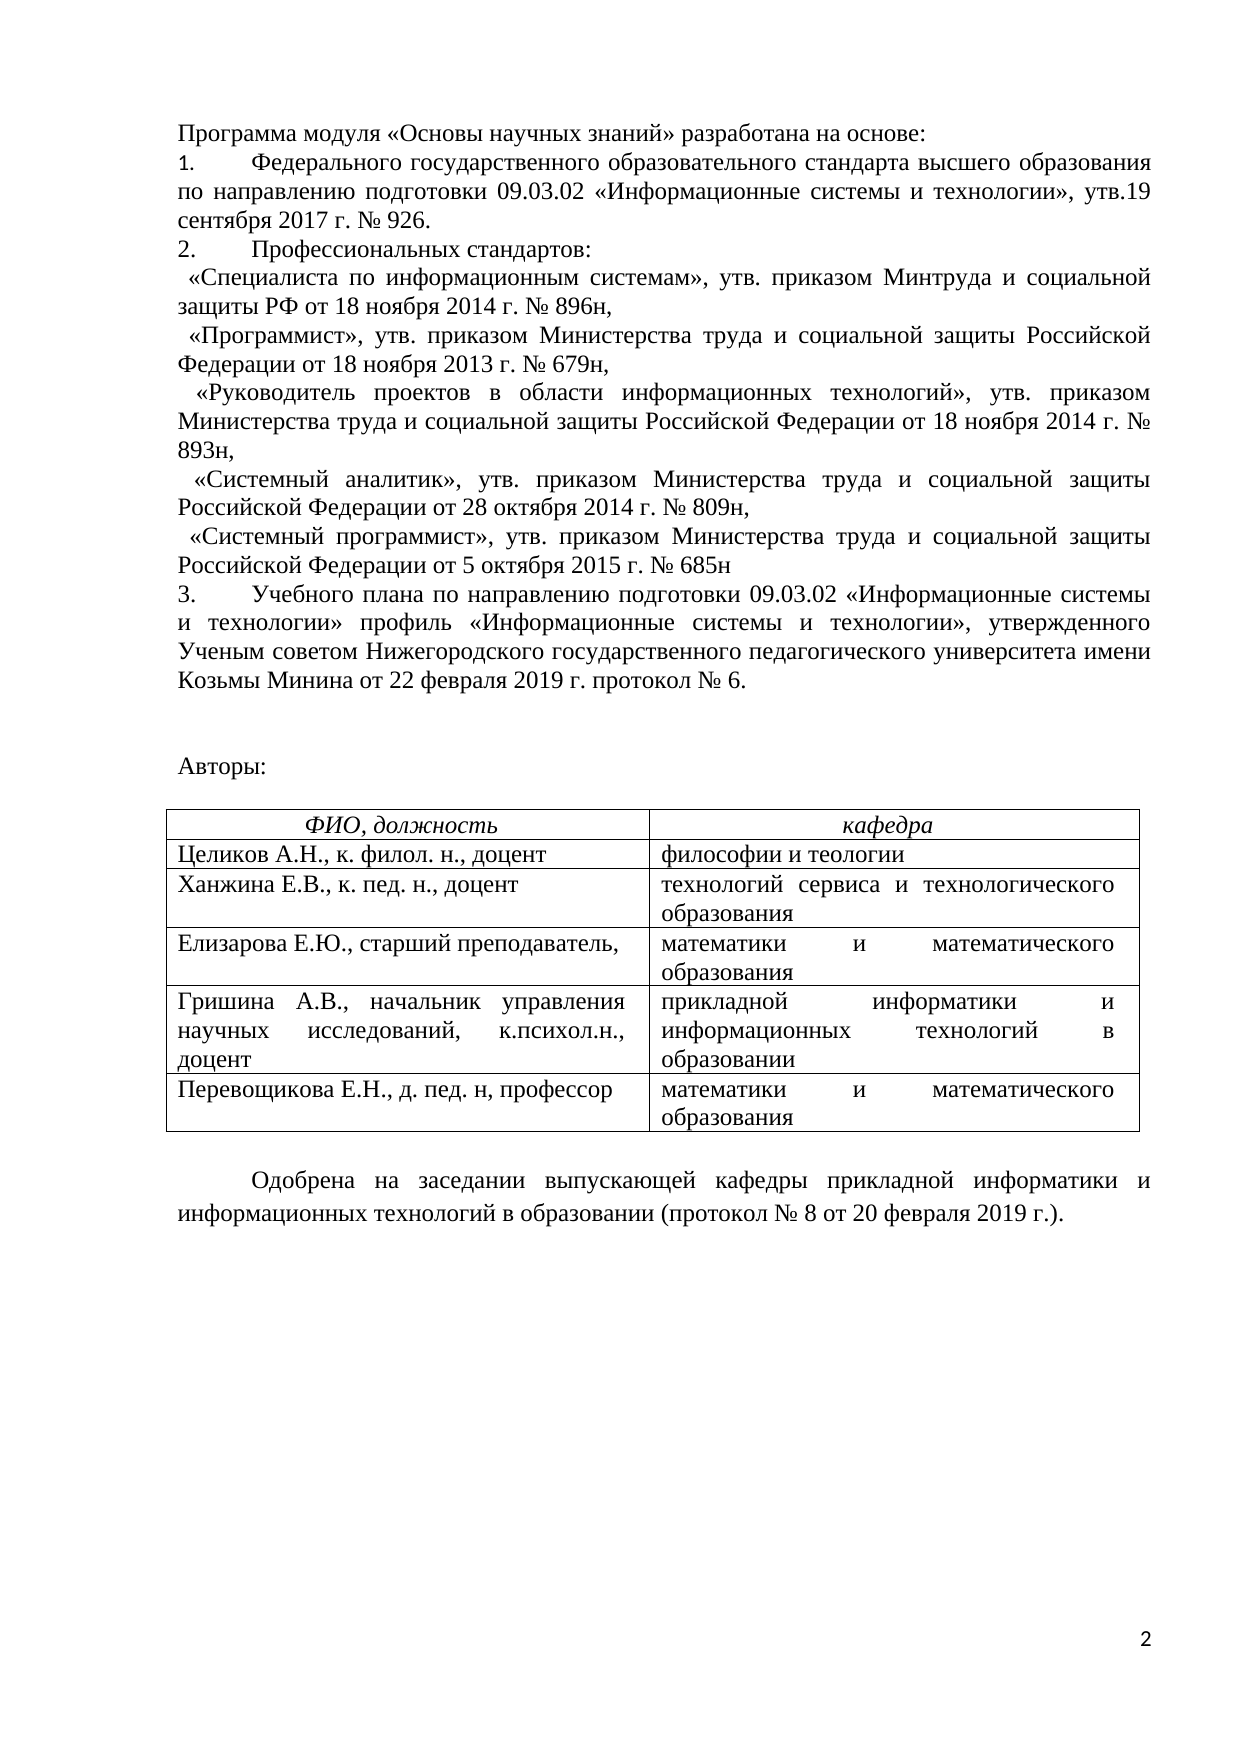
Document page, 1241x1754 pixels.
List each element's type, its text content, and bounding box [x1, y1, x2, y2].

table_cell Елизарова Е.Ю., старший преподаватель, [167, 928, 649, 985]
text Одобрена на заседании выпускающей кафедры прикладной информатики и информационных технологий в образовании (протокол № 8 от 20 февраля 2019 г.). [177, 1165, 1152, 1227]
text «Руководитель проектов в области информационных технологий», утв. приказом Министерства труда и социальной защиты Российской Федерации от 18 ноября 2014 г. № 893н, [177, 377, 1152, 464]
list Федерального государственного образовательного стандарта высшего образования по направлению подготовки 09.03.02 «Информационные системы и технологии», утв.19 сентября 2017 г. № 926. [177, 147, 1152, 234]
table_cell Гришина А.В., начальник управления научных исследований, к.психол.н., доцент [167, 986, 649, 1073]
table_cell технологий сервиса и технологического образования [650, 869, 1139, 927]
text «Специалиста по информационным системам», утв. приказом Минтруда и социальной защиты РФ от 18 ноября 2014 г. № 896н, [177, 262, 1152, 320]
text «Системный аналитик», утв. приказом Министерства труда и социальной защиты Российской Федерации от 28 октября 2014 г. № 809н, [177, 464, 1152, 521]
table_cell математики и математического образования [650, 1074, 1139, 1131]
text «Системный программист», утв. приказом Министерства труда и социальной защиты Российской Федерации от 5 октября 2015 г. № 685н [177, 521, 1152, 579]
table_cell Целиков А.Н., к. филол. н., доцент [167, 840, 649, 868]
text Авторы: [177, 751, 1152, 780]
table_cell Перевощикова Е.Н., д. пед. н, профессор [167, 1074, 649, 1131]
table_header кафедра [650, 810, 1139, 838]
text Программа модуля «Основы научных знаний» разработана на основе: [177, 118, 1152, 147]
list Профессиональных стандартов: [177, 234, 1152, 262]
table_header ФИО, должность [167, 810, 649, 838]
table_cell математики и математического образования [650, 928, 1139, 985]
text «Программист», утв. приказом Министерства труда и социальной защиты Российской Федерации от 18 ноября 2013 г. № 679н, [177, 320, 1152, 377]
table_cell прикладной информатики и информационных технологий в образовании [650, 986, 1139, 1073]
table_cell Ханжина Е.В., к. пед. н., доцент [167, 869, 649, 927]
list Учебного плана по направлению подготовки 09.03.02 «Информационные системы и технологии» профиль «Информационные системы и технологии», утвержденного Ученым советом Нижегородского государственного педагогического университета имени Козьмы Минина от 22 февраля 2019 г. протокол № 6. [177, 579, 1152, 694]
table_cell философии и теологии [650, 840, 1139, 868]
